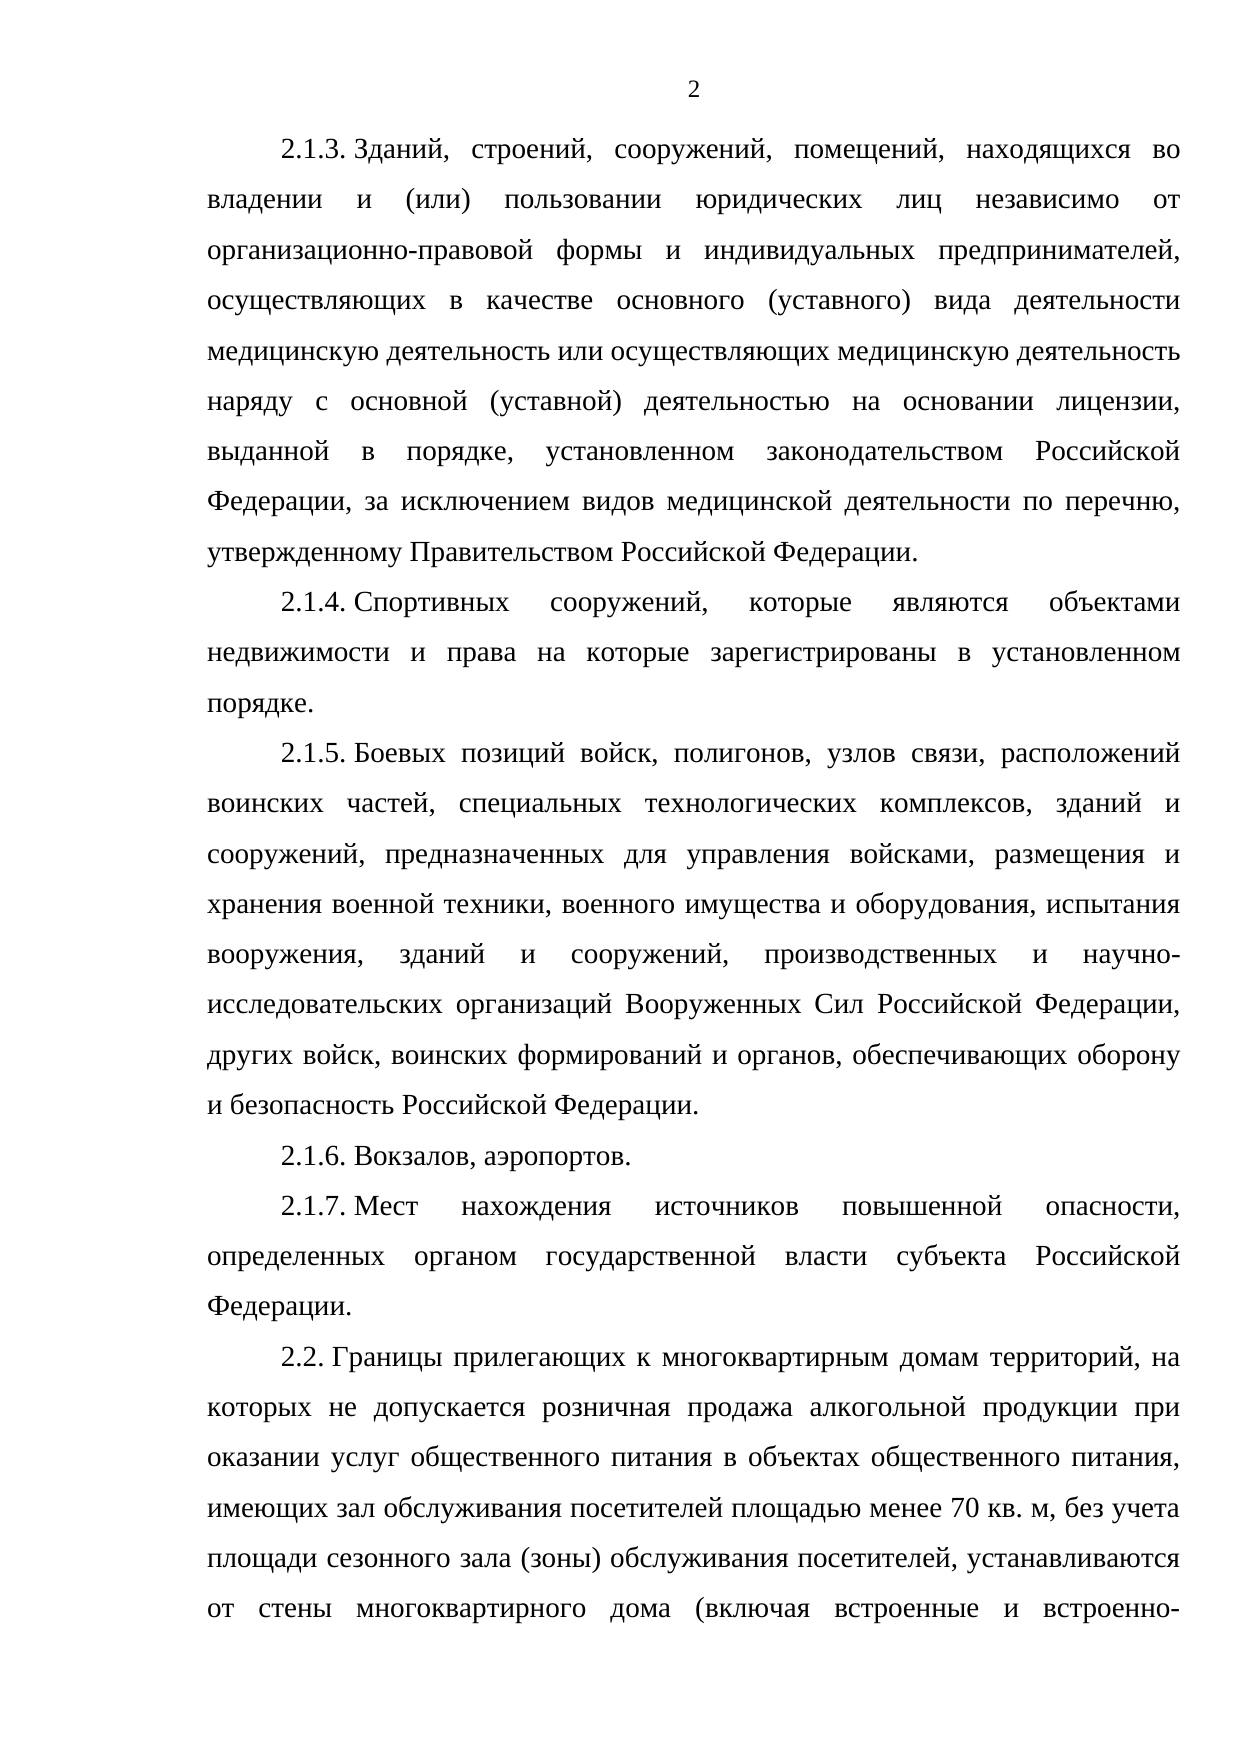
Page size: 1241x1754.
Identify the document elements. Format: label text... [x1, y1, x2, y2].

text 2.1.7. Мест нахождения источников повышенной опасности, определенных органом государственной власти субъекта Российской Федерации. [207, 1188, 1181, 1322]
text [207, 1339, 1181, 1624]
text 2.1.5. Боевых позиций войск, полигонов, узлов связи, расположений воинских частей, специальных технологических комплексов, зданий и сооружений, предназначенных для управления войсками, размещения и хранения военной техники, военного имущества и оборудования, испытания вооружения, зданий и сооружений, производственных и научно-исследовательских организаций Вооруженных Сил Российской Федерации, других войск, воинских формирований и органов, обеспечивающих оборону и безопасность Российской Федерации. [207, 735, 1181, 1121]
text 2.1.4. Спортивных сооружений, которые являются объектами недвижимости и права на которые зарегистрированы в установленном порядке. [207, 584, 1181, 718]
text 2.1.3. Зданий, строений, сооружений, помещений, находящихся во владении и (или) пользовании юридических лиц независимо от организационно-правовой формы и индивидуальных предпринимателей, осуществляющих в качестве основного (уставного) вида деятельности медицинскую деятельность или осуществляющих медицинскую деятельность наряду с основной (уставной) деятельностью на основании лицензии, выданной в порядке, установленном законодательством Российской Федерации, за исключением видов медицинской деятельности по перечню, утвержденному Правительством Российской Федерации. [207, 131, 1181, 567]
text 2.1.6. Вокзалов, аэропортов. [207, 1138, 1181, 1171]
